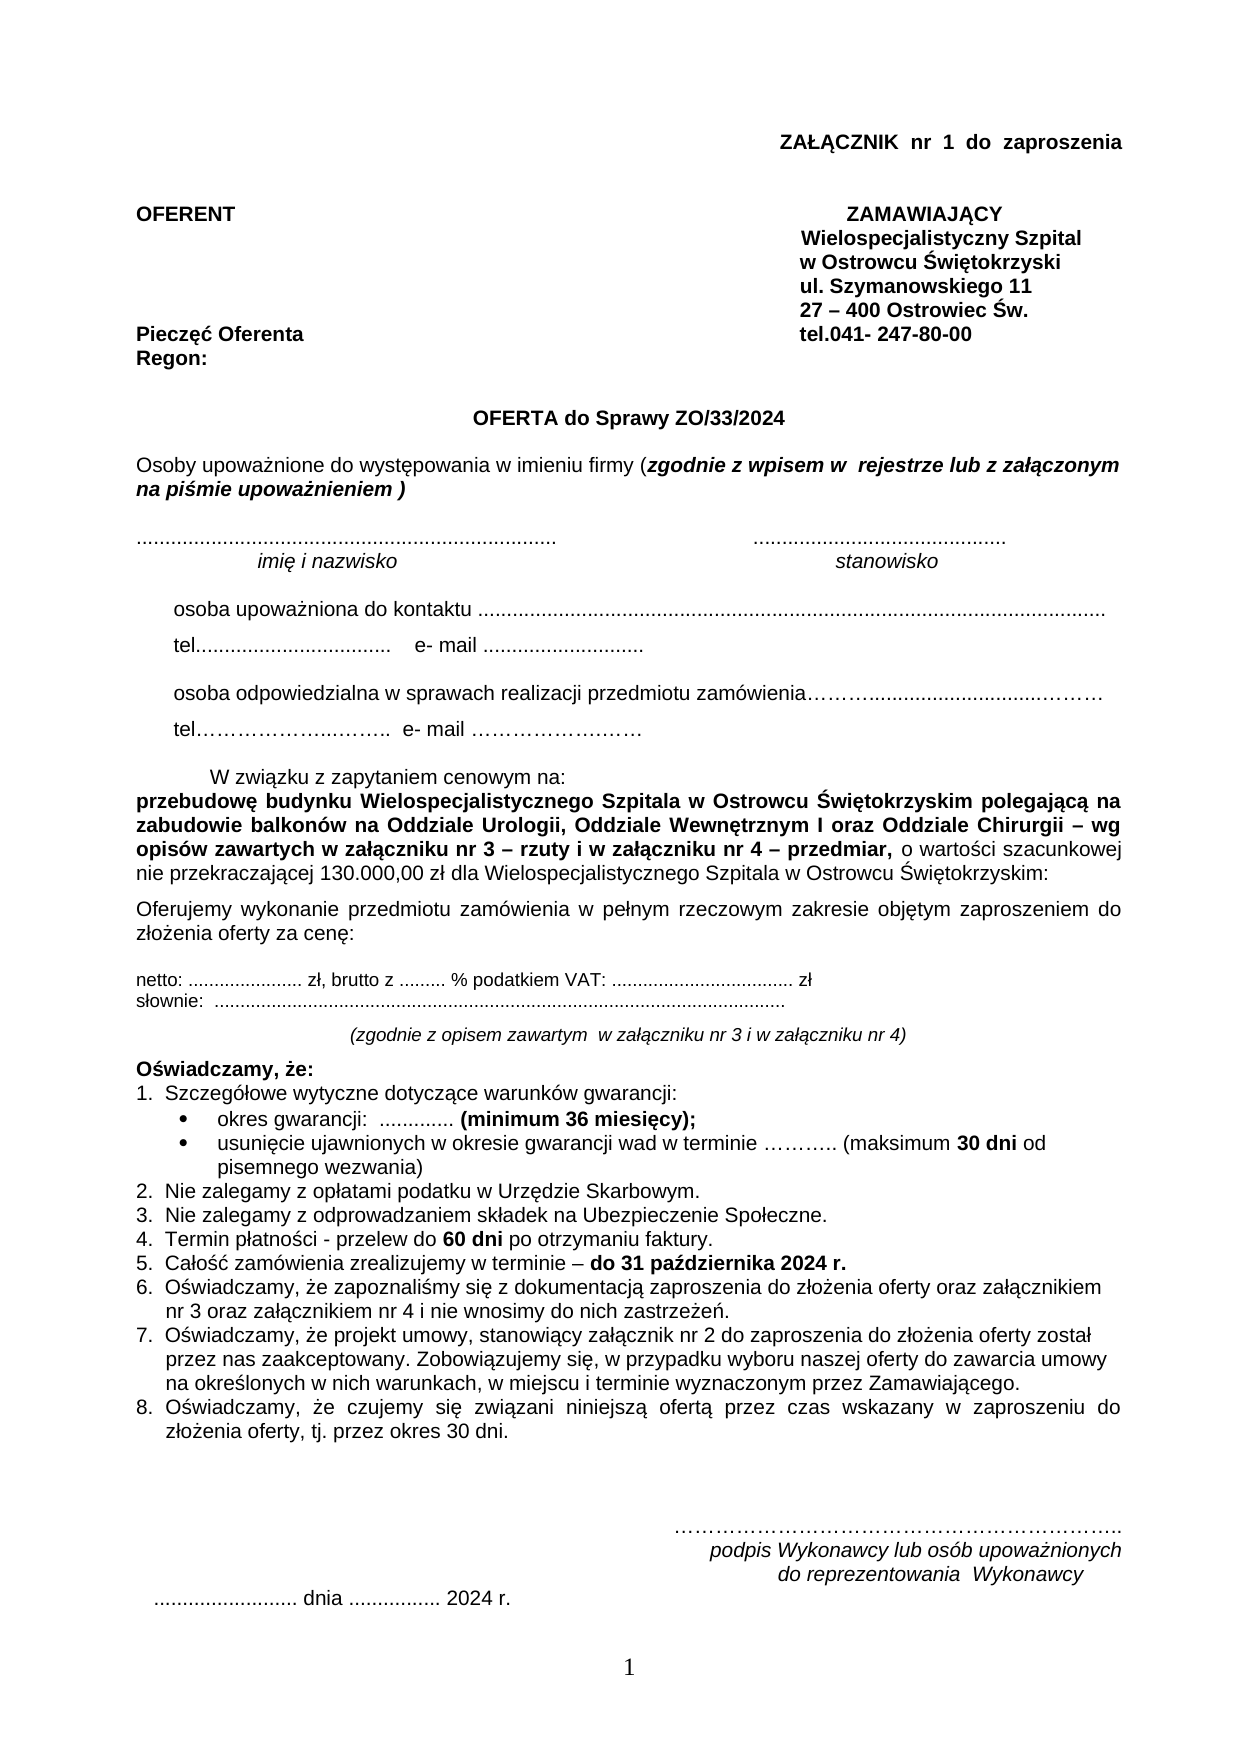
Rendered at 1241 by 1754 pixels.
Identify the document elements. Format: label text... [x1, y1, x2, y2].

text 27 – 400 Ostrowiec Św. [799, 298, 1218, 322]
text tel.................................. e- mail ............................ [173, 633, 1122, 657]
text 4. Termin płatności - przelew do 60 dni po otrzymaniu faktury. [136, 1227, 1122, 1251]
text OFERTA do Sprawy ZO/33/2024 [136, 405, 1122, 429]
text ......................................................................... ............................................ [136, 525, 1122, 549]
text ……………………………………………………….. [136, 1514, 1122, 1538]
text przez nas zaakceptowany. Zobowiązujemy się, w przypadku wyboru naszej oferty do zawarcia umowy na określonych w nich warunkach, w miejscu i terminie wyznaczonym przez Zamawiającego. [165, 1347, 1122, 1394]
text ......................... dnia ................ 2024 r. [136, 1586, 1122, 1610]
text 7. Oświadczamy, że projekt umowy, stanowiący załącznik nr 2 do zaproszenia do złożenia oferty został [136, 1323, 1122, 1347]
text Regon: [136, 346, 1218, 369]
text Oświadczamy, że: [136, 1057, 1122, 1081]
text osoba upoważniona do kontaktu ............................................................................................................. [173, 597, 1122, 621]
text 5. Całość zamówienia zrealizujemy w terminie – do 31 października 2024 r. [136, 1251, 1122, 1275]
list 1. Szczegółowe wytyczne dotyczące warunków gwarancji: [136, 1081, 1122, 1105]
text do reprezentowania Wykonawcy [136, 1562, 1122, 1586]
text 2. Nie zalegamy z opłatami podatku w Urzędzie Skarbowym. [136, 1179, 1122, 1203]
text 3. Nie zalegamy z odprowadzaniem składek na Ubezpieczenie Społeczne. [136, 1203, 1122, 1227]
text Oferujemy wykonanie przedmiotu zamówienia w pełnym rzeczowym zakresie objętym zaproszeniem do złożenia oferty za cenę: [136, 897, 1122, 944]
text podpis Wykonawcy lub osób upoważnionych [136, 1538, 1122, 1562]
text tel………………...…….. e- mail ……………….…… [173, 717, 1122, 741]
text ZAŁĄCZNIK nr 1 do zaproszenia [136, 130, 1122, 154]
text 6. Oświadczamy, że zapoznaliśmy się z dokumentacją zaproszenia do złożenia oferty oraz załącznikiem nr 3 oraz załącznikiem nr 4 i nie wnosimy do nich zastrzeżeń. [136, 1275, 1122, 1323]
text netto: ...................... zł, brutto z ......... % podatkiem VAT: ................................... zł słownie: .............................................................................................................. [136, 968, 1122, 1012]
text Osoby upoważnione do występowania w imieniu firmy (zgodnie z wpisem w rejestrze lub z załączonym na piśmie upoważnieniem ) [136, 453, 1122, 501]
text Wielospecjalistyczny Szpital [136, 226, 1218, 250]
text Pieczęć Oferenta tel.041- 247-80-00 [136, 322, 1218, 346]
text OFERENT ZAMAWIAJĄCY [136, 202, 1218, 226]
text imię i nazwisko stanowisko [136, 549, 1122, 573]
text W związku z zapytaniem cenowym na: [136, 765, 1122, 789]
text osoba odpowiedzialna w sprawach realizacji przedmiotu zamówienia………..............................……… [173, 681, 1122, 705]
list usunięcie ujawnionych w okresie gwarancji wad w terminie ……….. (maksimum 30 dni od pisemnego wezwania) [179, 1131, 1122, 1179]
text 8. Oświadczamy, że czujemy się związani niniejszą ofertą przez czas wskazany w zaproszeniu do złożenia oferty, tj. przez okres 30 dni. [136, 1394, 1122, 1442]
text (zgodnie z opisem zawartym w załączniku nr 3 i w załączniku nr 4) [136, 1023, 1122, 1045]
text przebudowę budynku Wielospecjalistycznego Szpitala w Ostrowcu Świętokrzyskim polegającą na zabudowie balkonów na Oddziale Urologii, Oddziale Wewnętrznym I oraz Oddziale Chirurgii – wg opisów zawartych w załączniku nr 3 – rzuty i w załączniku nr 4 – przedmiar, o wartości szacunkowej nie przekraczającej 130.000,00 zł dla Wielospecjalistycznego Szpitala w Ostrowcu Świętokrzyskim: [136, 789, 1122, 884]
text w Ostrowcu Świętokrzyski ul. Szymanowskiego 11 [799, 250, 1218, 298]
list okres gwarancji: ............. (minimum 36 miesięcy); [179, 1107, 1122, 1131]
